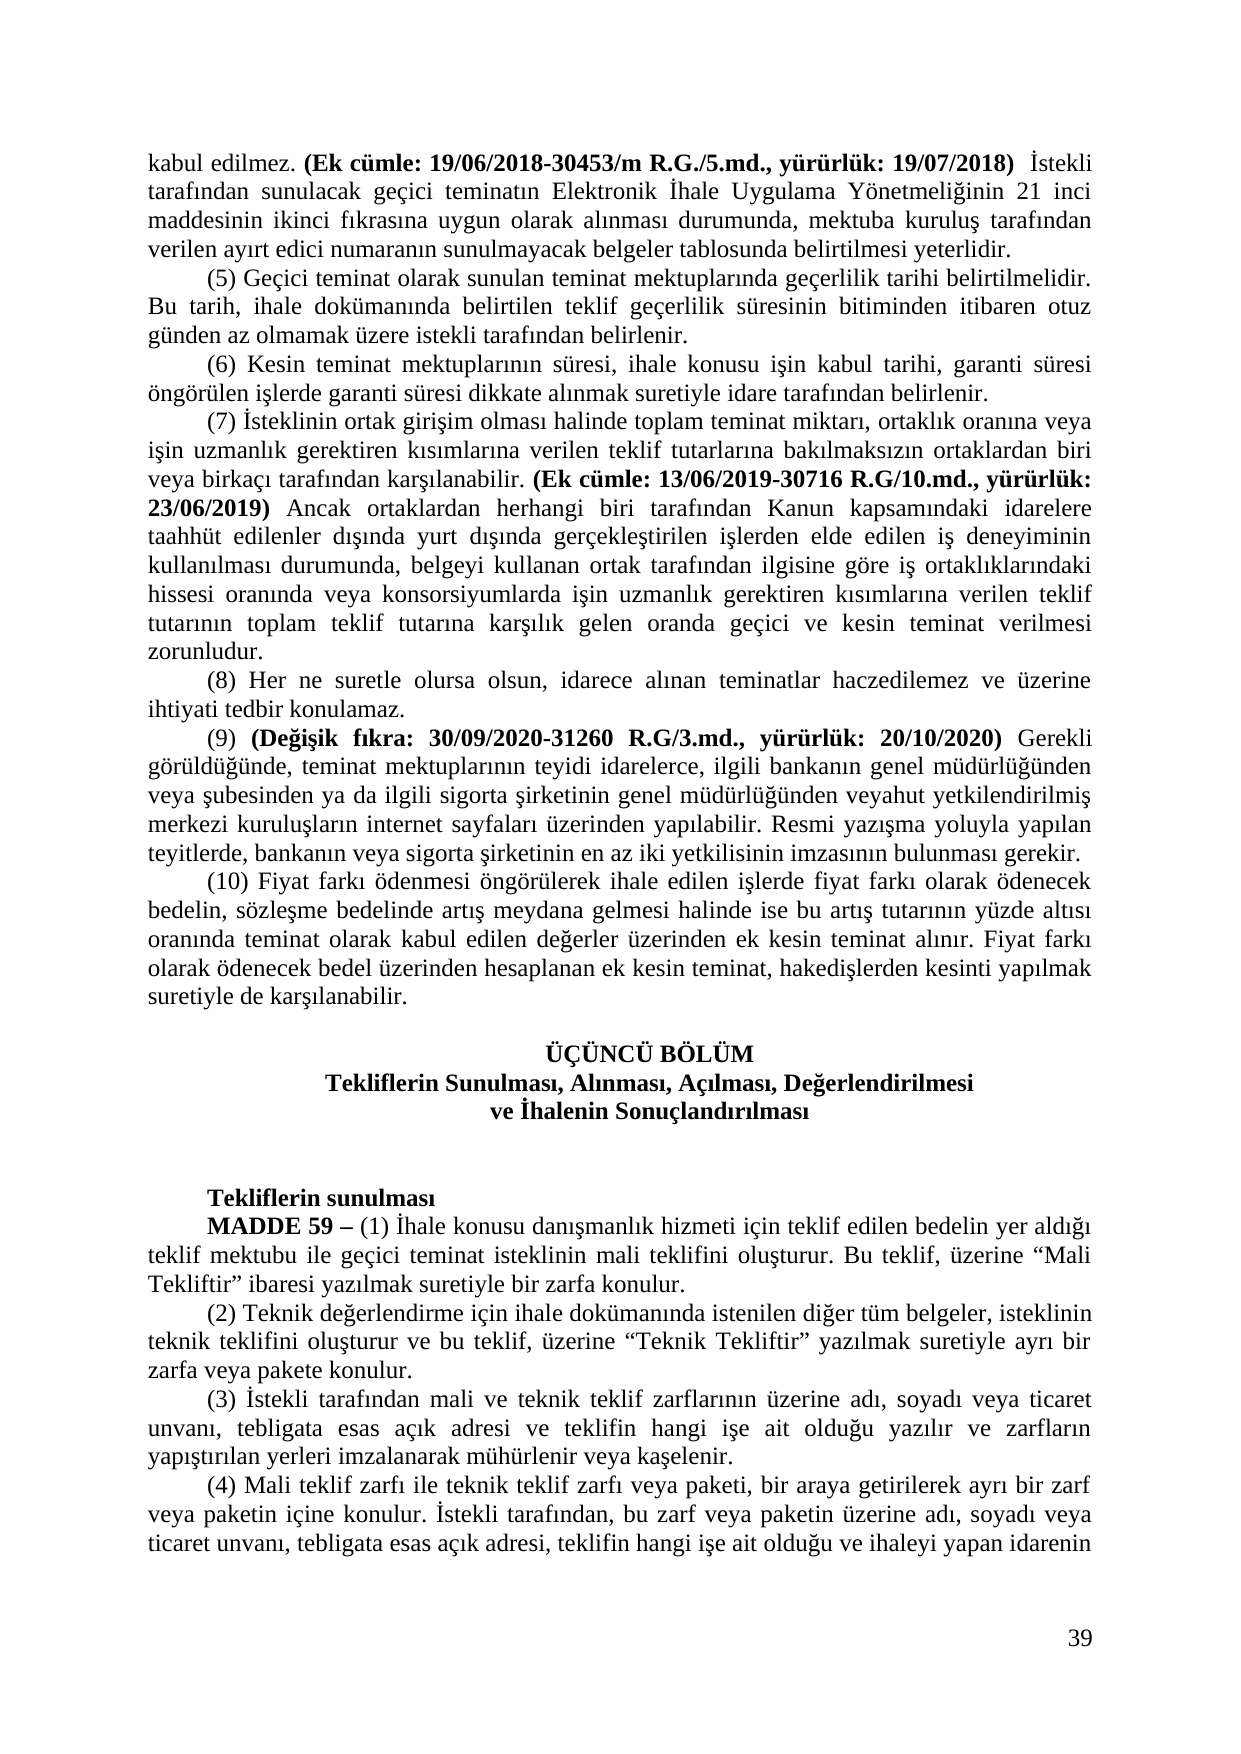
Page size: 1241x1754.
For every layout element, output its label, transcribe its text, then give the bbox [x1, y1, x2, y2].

subtitle Tekliflerin Sunulması, Alınması, Açılması, Değerlendirilmesi [148, 1068, 1092, 1096]
text (6) Kesin teminat mektuplarının süresi, ihale konusu işin kabul tarihi, garanti süresi öngörülen işlerde garanti süresi dikkate alınmak suretiyle idare tarafından belirlenir. [148, 349, 1092, 406]
text (8) Her ne suretle olursa olsun, idarece alınan teminatlar haczedilemez ve üzerine ihtiyati tedbir konulamaz. [148, 665, 1092, 723]
text (3) İstekli tarafından mali ve teknik teklif zarflarının üzerine adı, soyadı veya ticaret unvanı, tebligata esas açık adresi ve teklifin hangi işe ait olduğu yazılır ve zarfların yapıştırılan yerleri imzalanarak mühürlenir veya kaşelenir. [148, 1384, 1092, 1470]
text (9) (Değişik fıkra: 30/09/2020-31260 R.G/3.md., yürürlük: 20/10/2020) Gerekli görüldüğünde, teminat mektuplarının teyidi idarelerce, ilgili bankanın genel müdürlüğünden veya şubesinden ya da ilgili sigorta şirketinin genel müdürlüğünden veyahut yetkilendirilmiş merkezi kuruluşların internet sayfaları üzerinden yapılabilir. Resmi yazışma yoluyla yapılan teyitlerde, bankanın veya sigorta şirketinin en az iki yetkilisinin imzasının bulunması gerekir. [148, 723, 1092, 866]
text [148, 1470, 1092, 1556]
text (5) Geçici teminat olarak sunulan teminat mektuplarında geçerlilik tarihi belirtilmelidir. Bu tarih, ihale dokümanında belirtilen teklif geçerlilik süresinin bitiminden itibaren otuz günden az olmamak üzere istekli tarafından belirlenir. [148, 263, 1092, 349]
subtitle ÜÇÜNCÜ BÖLÜM [148, 1039, 1092, 1068]
subtitle ve İhalenin Sonuçlandırılması [148, 1096, 1092, 1125]
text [148, 148, 1092, 263]
text MADDE 59 – (1) İhale konusu danışmanlık hizmeti için teklif edilen bedelin yer aldığı teklif mektubu ile geçici teminat isteklinin mali teklifini oluşturur. Bu teklif, üzerine “Mali Tekliftir” ibaresi yazılmak suretiyle bir zarfa konulur. [148, 1211, 1092, 1298]
text (7) İsteklinin ortak girişim olması halinde toplam teminat miktarı, ortaklık oranına veya işin uzmanlık gerektiren kısımlarına verilen teklif tutarlarına bakılmaksızın ortaklardan biri veya birkaçı tarafından karşılanabilir. (Ek cümle: 13/06/2019-30716 R.G/10.md., yürürlük: 23/06/2019) Ancak ortaklardan herhangi biri tarafından Kanun kapsamındaki idarelere taahhüt edilenler dışında yurt dışında gerçekleştirilen işlerden elde edilen iş deneyiminin kullanılması durumunda, belgeyi kullanan ortak tarafından ilgisine göre iş ortaklıklarındaki hissesi oranında veya konsorsiyumlarda işin uzmanlık gerektiren kısımlarına verilen teklif tutarının toplam teklif tutarına karşılık gelen oranda geçici ve kesin teminat verilmesi zorunludur. [148, 406, 1092, 665]
text (10) Fiyat farkı ödenmesi öngörülerek ihale edilen işlerde fiyat farkı olarak ödenecek bedelin, sözleşme bedelinde artış meydana gelmesi halinde ise bu artış tutarının yüzde altısı oranında teminat olarak kabul edilen değerler üzerinden ek kesin teminat alınır. Fiyat farkı olarak ödenecek bedel üzerinden hesaplanan ek kesin teminat, hakedişlerden kesinti yapılmak suretiyle de karşılanabilir. [148, 866, 1092, 1010]
subtitle Tekliflerin sunulması [148, 1183, 1092, 1211]
text (2) Teknik değerlendirme için ihale dokümanında istenilen diğer tüm belgeler, isteklinin teknik teklifini oluşturur ve bu teklif, üzerine “Teknik Tekliftir” yazılmak suretiyle ayrı bir zarfa veya pakete konulur. [148, 1298, 1092, 1384]
